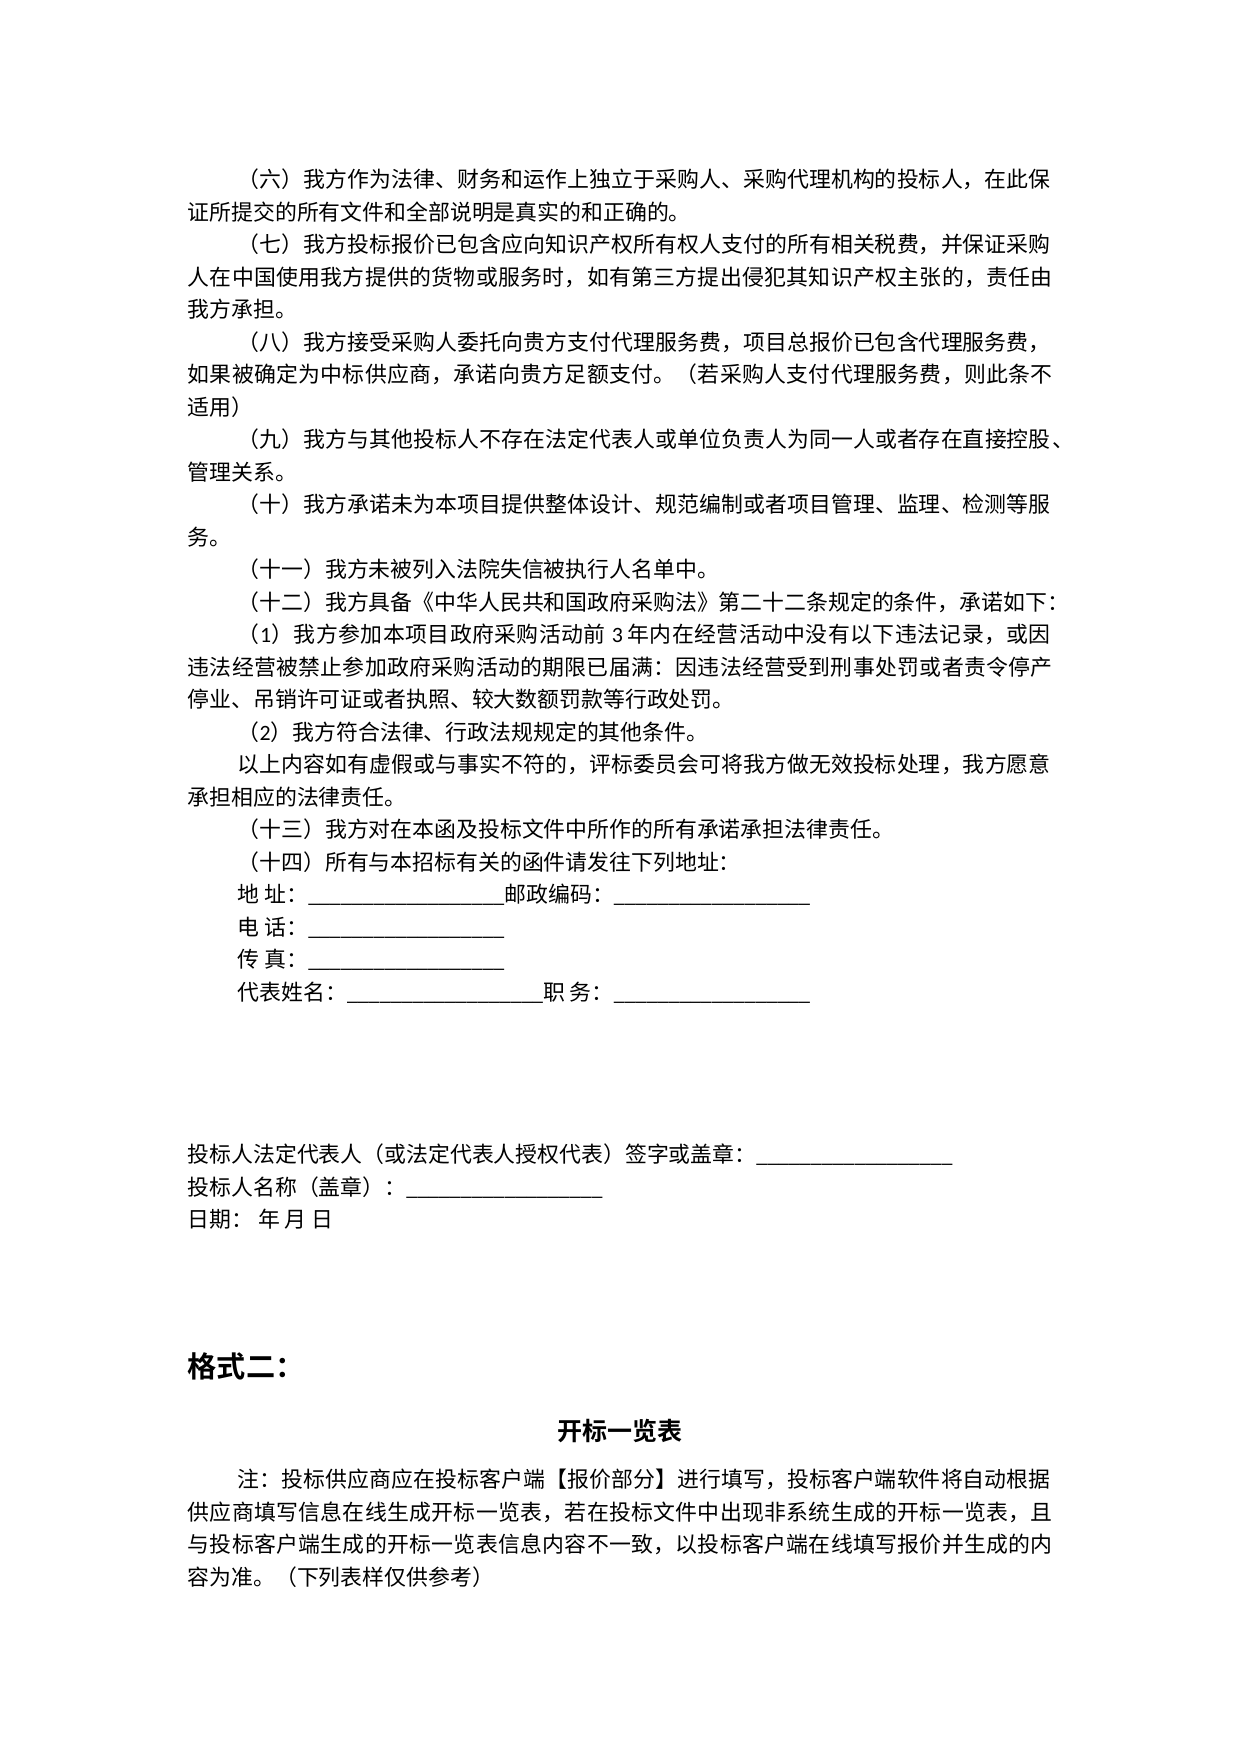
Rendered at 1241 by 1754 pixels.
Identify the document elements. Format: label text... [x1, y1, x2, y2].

text （六）我方作为法律、财务和运作上独立于采购人、采购代理机构的投标人，在此保证所提交的所有文件和全部说明是真实的和正确的。 [187, 162, 1053, 227]
text （十一）我方未被列入法院失信被执行人名单中。 [187, 552, 1053, 584]
text （七）我方投标报价已包含应向知识产权所有权人支付的所有相关税费，并保证采购人在中国使用我方提供的货物或服务时，如有第三方提出侵犯其知识产权主张的，责任由我方承担。 [187, 227, 1053, 324]
text 注：投标供应商应在投标客户端【报价部分】进行填写，投标客户端软件将自动根据供应商填写信息在线生成开标一览表，若在投标文件中出现非系统生成的开标一览表，且与投标客户端生成的开标一览表信息内容不一致，以投标客户端在线填写报价并生成的内容为准。（下列表样仅供参考） [187, 1462, 1053, 1592]
text 开标一览表 [187, 1397, 1053, 1462]
text 代表姓名：__________________职 务：__________________ [187, 974, 1053, 1007]
text （九）我方与其他投标人不存在法定代表人或单位负责人为同一人或者存在直接控股、管理关系。 [187, 422, 1053, 487]
text 投标人名称（盖章）：__________________ [187, 1169, 1053, 1202]
text 日期： 年 月 日 [187, 1202, 1053, 1234]
text （十二）我方具备《中华人民共和国政府采购法》第二十二条规定的条件，承诺如下： [187, 584, 1053, 617]
text （八）我方接受采购人委托向贵方支付代理服务费，项目总报价已包含代理服务费，如果被确定为中标供应商，承诺向贵方足额支付。（若采购人支付代理服务费，则此条不适用） [187, 324, 1053, 422]
text 传 真：__________________ [187, 942, 1053, 974]
text （十）我方承诺未为本项目提供整体设计、规范编制或者项目管理、监理、检测等服务。 [187, 487, 1053, 552]
text 格式二： [187, 1332, 1053, 1397]
text 地 址：__________________邮政编码：__________________ [187, 877, 1053, 909]
text 电 话：__________________ [187, 909, 1053, 942]
text （1）我方参加本项目政府采购活动前3年内在经营活动中没有以下违法记录，或因违法经营被禁止参加政府采购活动的期限已届满：因违法经营受到刑事处罚或者责令停产停业、吊销许可证或者执照、较大数额罚款等行政处罚。 [187, 617, 1053, 714]
text 以上内容如有虚假或与事实不符的，评标委员会可将我方做无效投标处理，我方愿意承担相应的法律责任。 [187, 747, 1053, 812]
text （十四）所有与本招标有关的函件请发往下列地址： [187, 844, 1053, 877]
text （2）我方符合法律、行政法规规定的其他条件。 [187, 714, 1053, 747]
text （十三）我方对在本函及投标文件中所作的所有承诺承担法律责任。 [187, 812, 1053, 844]
text 投标人法定代表人（或法定代表人授权代表）签字或盖章：__________________ [187, 1137, 1053, 1169]
